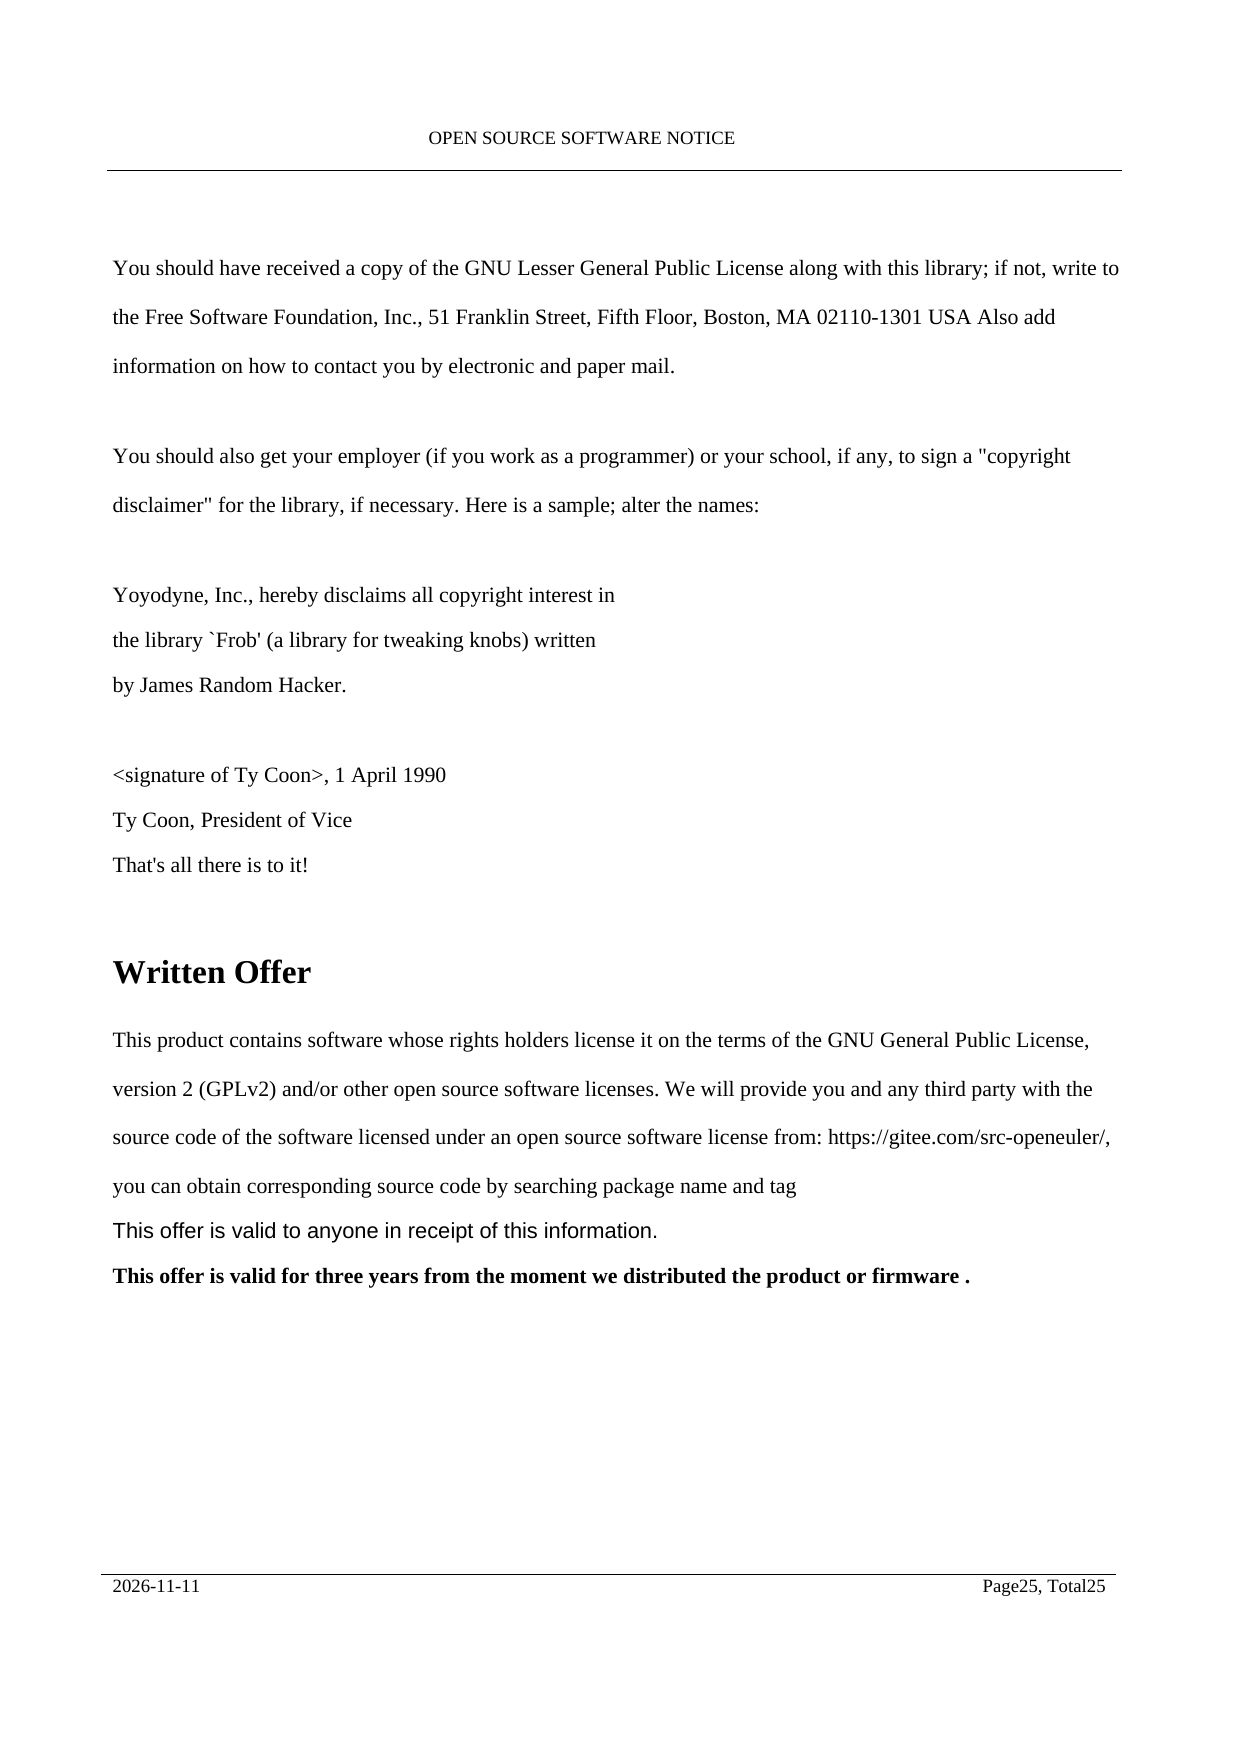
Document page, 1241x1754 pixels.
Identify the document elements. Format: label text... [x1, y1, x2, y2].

text Yoyodyne, Inc., hereby disclaims all copyright interest in [112, 578, 1128, 611]
text the library `Frob' (a library for tweaking knobs) written [112, 623, 1128, 656]
text <signature of Ty Coon>, 1 April 1990 [112, 758, 1128, 791]
text You should have received a copy of the GNU Lesser General Public License along with this library; if not, write to the Free Software Foundation, Inc., 51 Franklin Street, Fifth Floor, Boston, MA 02110-1301 USA Also add information on how to contact you by electronic and paper mail. [112, 251, 1128, 381]
text Written Offer [112, 939, 1128, 1004]
text Ty Coon, President of Vice [112, 804, 1128, 836]
text This offer is valid for three years from the moment we distributed the product or firmware . [112, 1259, 1128, 1292]
text That's all there is to it! [112, 849, 1128, 881]
text by James Random Hacker. [112, 668, 1128, 701]
text This offer is valid to anyone in receipt of this information. [112, 1214, 1128, 1247]
text This product contains software whose rights holders license it on the terms of the GNU General Public License, version 2 (GPLv2) and/or other open source software licenses. We will provide you and any third party with the source code of the software licensed under an open source software license from: https://gitee.com/src-openeuler/, you can obtain corresponding source code by searching package name and tag [112, 1023, 1128, 1202]
text You should also get your employer (if you work as a programmer) or your school, if any, to sign a "copyright disclaimer" for the library, if necessary. Here is a sample; alter the names: [112, 439, 1128, 520]
